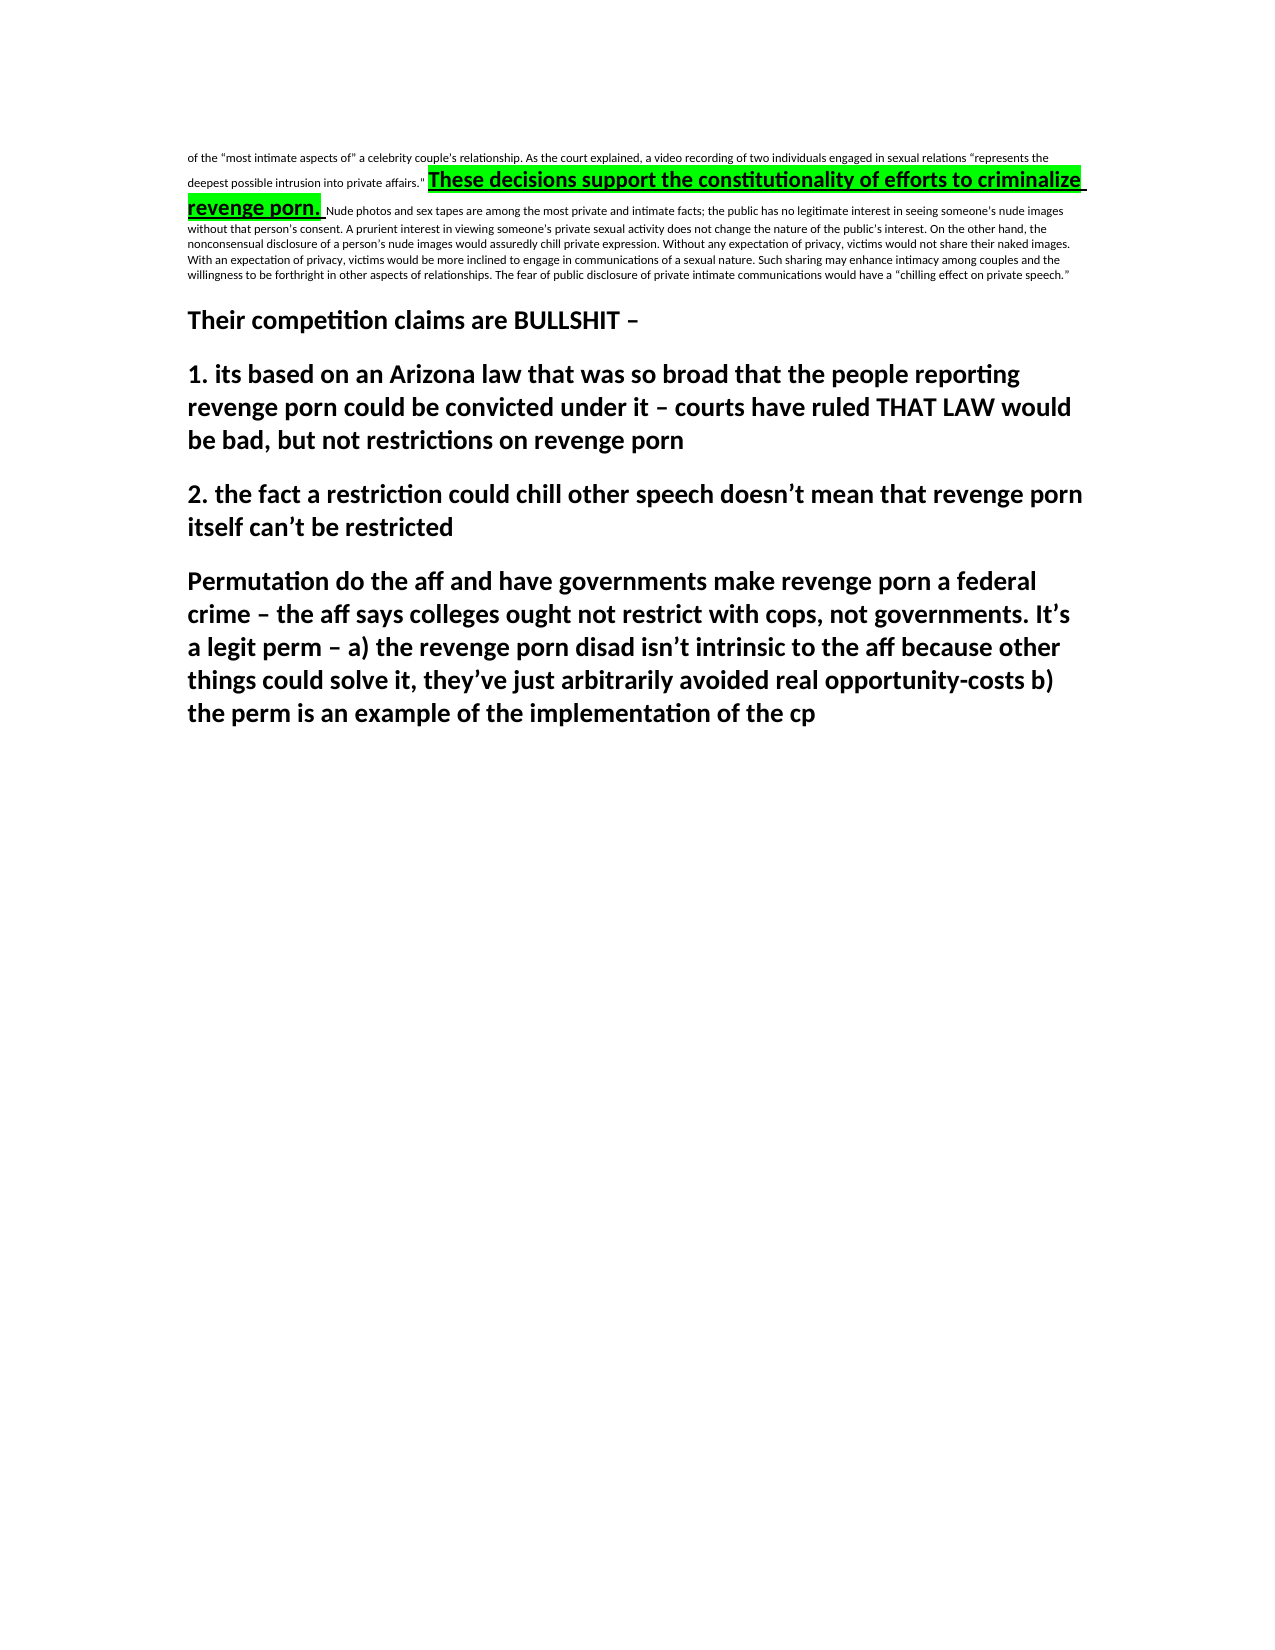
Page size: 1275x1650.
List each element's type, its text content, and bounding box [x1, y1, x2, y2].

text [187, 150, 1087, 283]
subtitle Permutation do the aff and have governments make revenge porn a federal crime – the aff says colleges ought not restrict with cops, not governments. It’s a legit perm – a) the revenge porn disad isn’t intrinsic to the aff because other things could solve it, they’ve just arbitrarily avoided real opportunity-costs b) the perm is an example of the implementation of the cp [187, 564, 1087, 729]
subtitle Their competition claims are BULLSHIT – [187, 303, 1087, 336]
subtitle 1. its based on an Arizona law that was so broad that the people reporting revenge porn could be convicted under it – courts have ruled THAT LAW would be bad, but not restrictions on revenge porn [187, 357, 1087, 456]
subtitle 2. the fact a restriction could chill other speech doesn’t mean that revenge porn itself can’t be restricted [187, 477, 1087, 543]
